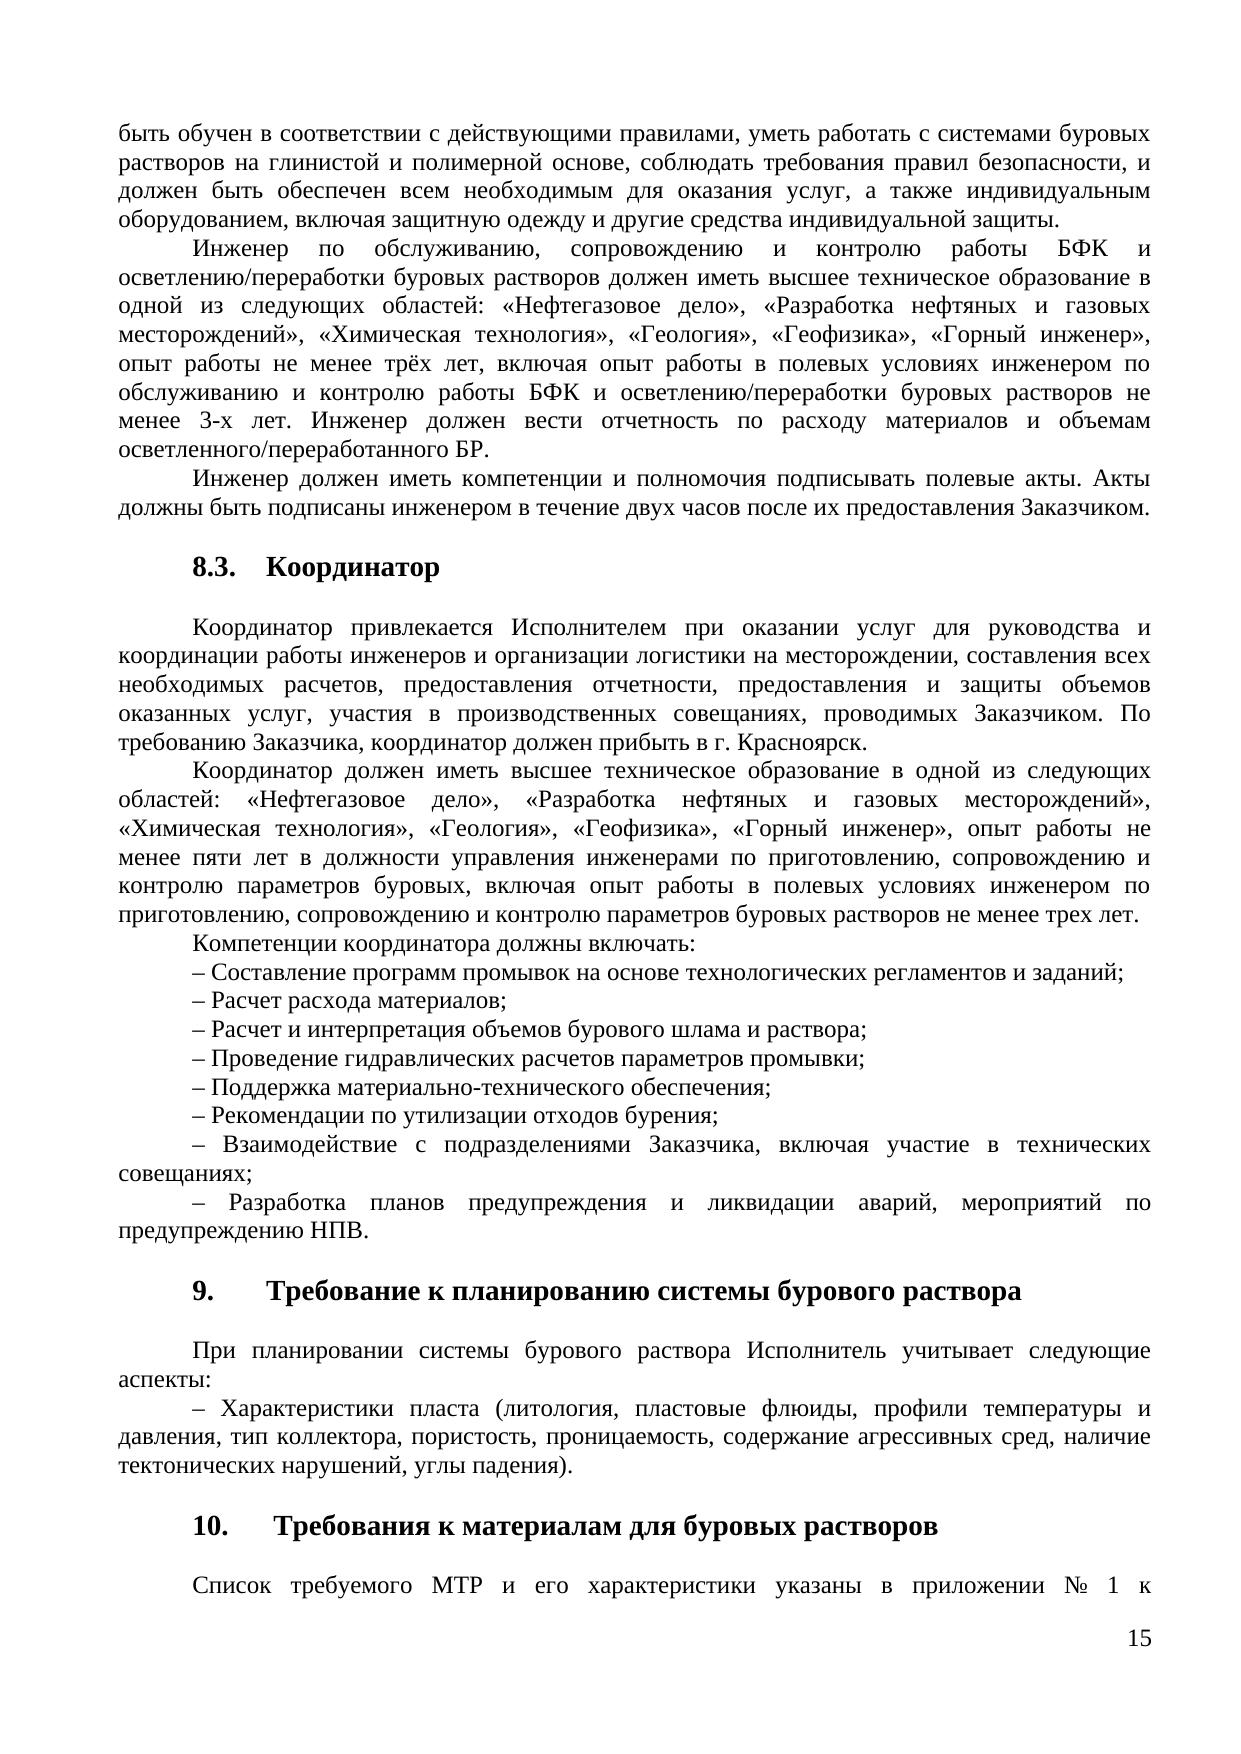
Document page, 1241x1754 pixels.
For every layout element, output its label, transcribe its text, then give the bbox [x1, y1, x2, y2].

text – Составление программ промывок на основе технологических регламентов и заданий; [118, 957, 1152, 985]
text Инженер по обслуживанию, сопровождению и контролю работы БФК и осветлению/переработки буровых растворов должен иметь высшее техническое образование в одной из следующих областей: «Нефтегазовое дело», «Разработка нефтяных и газовых месторождений», «Химическая технология», «Геология», «Геофизика», «Горный инженер», опыт работы не менее трёх лет, включая опыт работы в полевых условиях инженером по обслуживанию и контролю работы БФК и осветлению/переработки буровых растворов не менее 3-х лет. Инженер должен вести отчетность по расходу материалов и объемам осветленного/переработанного БР. [118, 233, 1152, 463]
text – Рекомендации по утилизации отходов бурения; [118, 1100, 1152, 1129]
text – Взаимодействие с подразделениями Заказчика, включая участие в технических совещаниях; [118, 1129, 1152, 1187]
text При планировании системы бурового раствора Исполнитель учитывает следующие аспекты: [118, 1335, 1152, 1393]
text – Расчет расхода материалов; [118, 985, 1152, 1014]
text – Проведение гидравлических расчетов параметров промывки; [118, 1043, 1152, 1072]
text Координатор должен иметь высшее техническое образование в одной из следующих областей: «Нефтегазовое дело», «Разработка нефтяных и газовых месторождений», «Химическая технология», «Геология», «Геофизика», «Горный инженер», опыт работы не менее пяти лет в должности управления инженерами по приготовлению, сопровождению и контролю параметров буровых, включая опыт работы в полевых условиях инженером по приготовлению, сопровождению и контролю параметров буровых растворов не менее трех лет. [118, 755, 1152, 928]
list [118, 1570, 1152, 1599]
text Координатор привлекается Исполнителем при оказании услуг для руководства и координации работы инженеров и организации логистики на месторождении, составления всех необходимых расчетов, предоставления отчетности, предоставления и защиты объемов оказанных услуг, участия в производственных совещаниях, проводимых Заказчиком. По требованию Заказчика, координатор должен прибыть в г. Красноярск. [118, 612, 1152, 755]
text – Расчет и интерпретация объемов бурового шлама и раствора; [118, 1014, 1152, 1043]
subtitle Требование к планированию системы бурового раствора [118, 1273, 1152, 1306]
subtitle Координатор [118, 549, 1152, 583]
text Инженер должен иметь компетенции и полномочия подписывать полевые акты. Акты должны быть подписаны инженером в течение двух часов после их предоставления Заказчиком. [118, 463, 1152, 521]
text Компетенции координатора должны включать: [118, 928, 1152, 957]
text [118, 118, 1152, 233]
text – Поддержка материально-технического обеспечения; [118, 1072, 1152, 1100]
subtitle Требования к материалам для буровых растворов [118, 1508, 1152, 1541]
text – Характеристики пласта (литология, пластовые флюиды, профили температуры и давления, тип коллектора, пористость, проницаемость, содержание агрессивных сред, наличие тектонических нарушений, углы падения). [118, 1393, 1152, 1479]
text – Разработка планов предупреждения и ликвидации аварий, мероприятий по предупреждению НПВ. [118, 1187, 1152, 1244]
